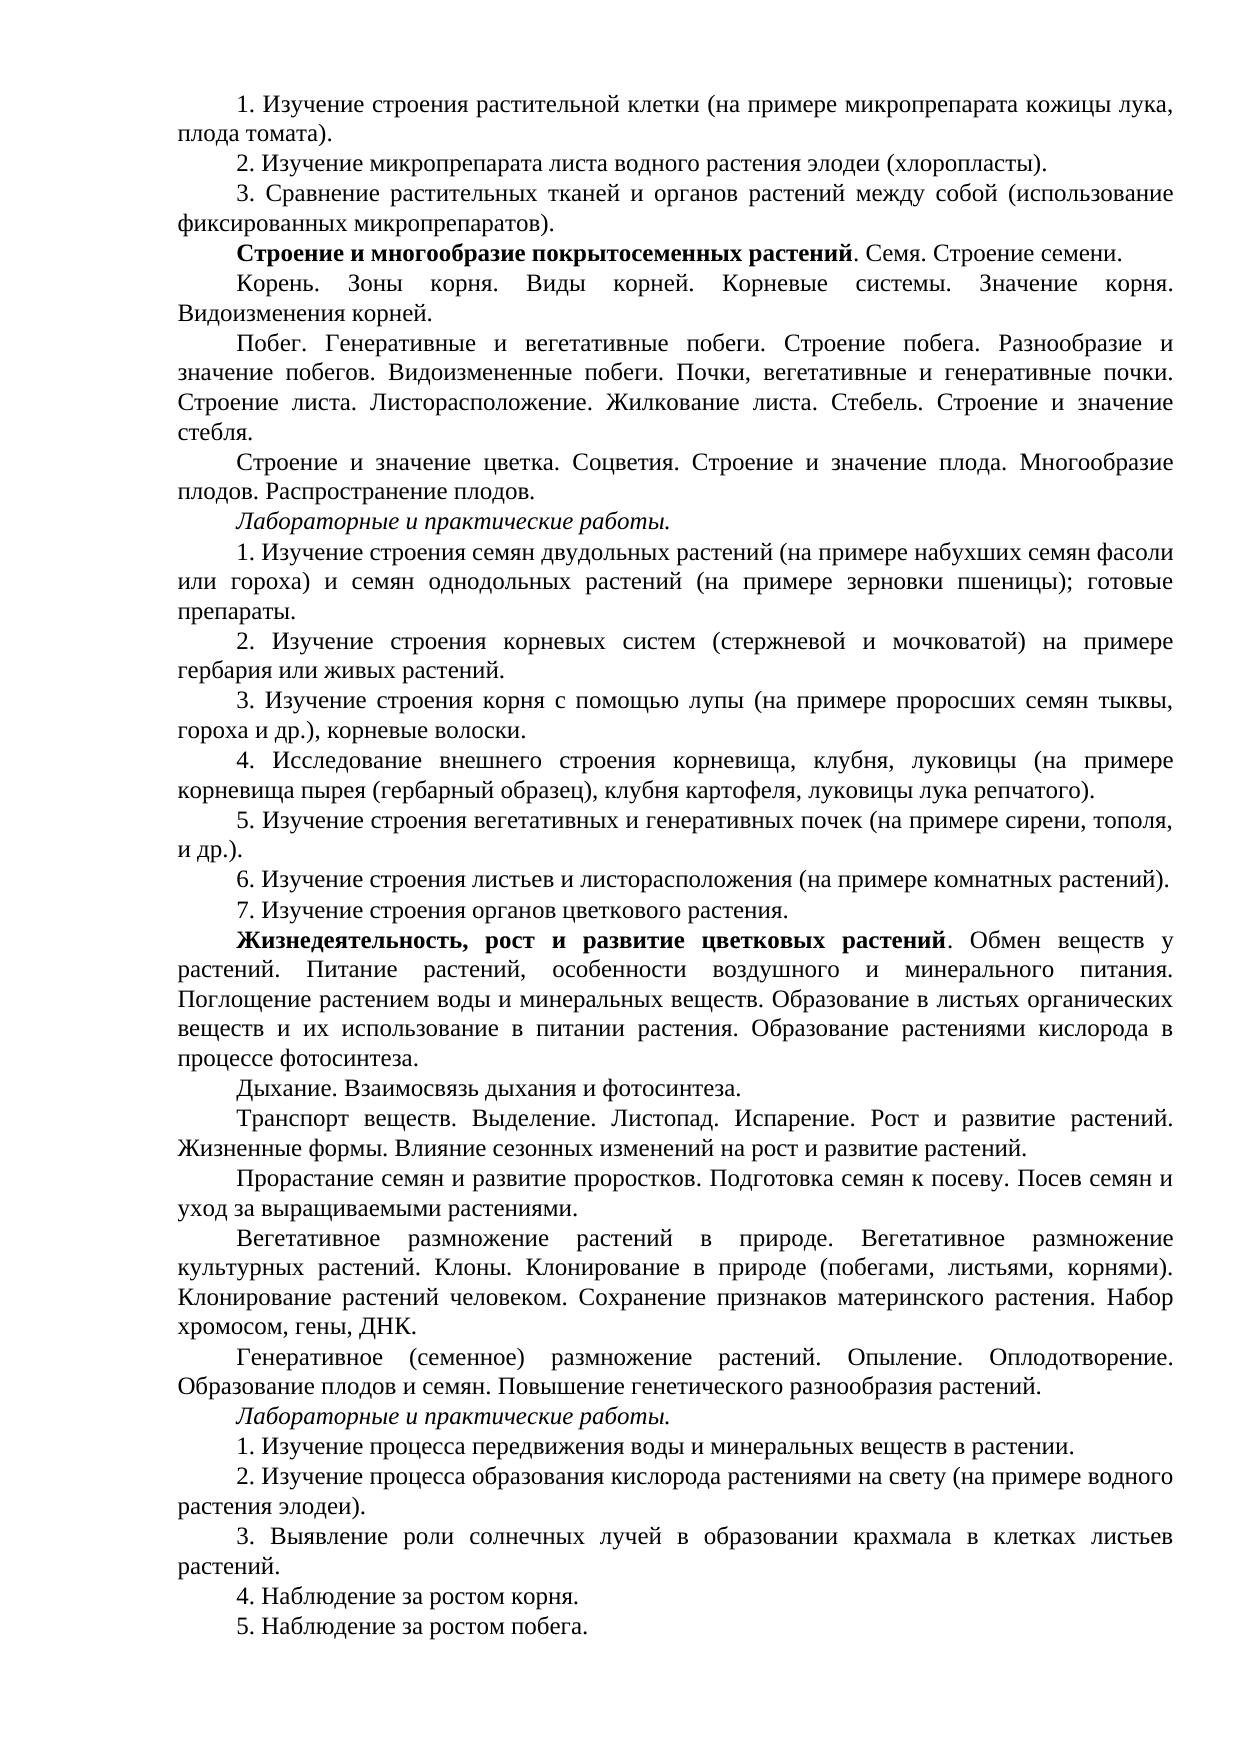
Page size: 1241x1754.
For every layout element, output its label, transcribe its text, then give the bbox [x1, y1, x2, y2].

text 4. Исследование внешнего строения корневища, клубня, луковицы (на примере корневища пырея (гербарный образец), клубня картофеля, луковицы лука репчатого). [177, 745, 1174, 803]
text 5. Наблюдение за ростом побега. [177, 1611, 1174, 1640]
text Вегетативное размножение растений в природе. Вегетативное размножение культурных растений. Клоны. Клонирование в природе (побегами, листьями, корнями). Клонирование растений человеком. Сохранение признаков материнского растения. Набор хромосом, гены, ДНК. [177, 1223, 1174, 1340]
text 6. Изучение строения листьев и листорасположения (на примере комнатных растений). [177, 864, 1174, 893]
text 3. Изучение строения корня с помощью лупы (на примере проросших семян тыквы, гороха и др.), корневые волоски. [177, 686, 1174, 744]
text 2. Изучение процесса образования кислорода растениями на свету (на примере водного растения элодеи). [177, 1461, 1174, 1520]
text 2. Изучение микропрепарата листа водного растения элодеи (хлоропласты). [177, 148, 1174, 177]
text 2. Изучение строения корневых систем (стержневой и мочковатой) на примере гербария или живых растений. [177, 626, 1174, 684]
text 4. Наблюдение за ростом корня. [177, 1581, 1174, 1609]
text Лабораторные и практические работы. [177, 1401, 1174, 1430]
text Дыхание. Взаимосвязь дыхания и фотосинтеза. [177, 1073, 1174, 1102]
text Прорастание семян и развитие проростков. Подготовка семян к посеву. Посев семян и уход за выращиваемыми растениями. [177, 1163, 1174, 1221]
text 5. Изучение строения вегетативных и генеративных почек (на примере сирени, тополя, и др.). [177, 805, 1174, 863]
text 7. Изучение строения органов цветкового растения. [177, 895, 1174, 923]
text Генеративное (семенное) размножение растений. Опыление. Оплодотворение. Образование плодов и семян. Повышение генетического разнообразия растений. [177, 1342, 1174, 1400]
text Жизнедеятельность, рост и развитие цветковых растений. Обмен веществ у растений. Питание растений, особенности воздушного и минерального питания. Поглощение растением воды и минеральных веществ. Образование в листьях органических веществ и их использование в питании растения. Образование растениями кислорода в процессе фотосинтеза. [177, 925, 1174, 1072]
text 1. Изучение процесса передвижения воды и минеральных веществ в растении. [177, 1431, 1174, 1460]
text Транспорт веществ. Выделение. Листопад. Испарение. Рост и развитие растений. Жизненные формы. Влияние сезонных изменений на рост и развитие растений. [177, 1103, 1174, 1162]
text 3. Сравнение растительных тканей и органов растений между собой (использование фиксированных микропрепаратов). [177, 178, 1174, 237]
text Строение и значение цветка. Соцветия. Строение и значение плода. Многообразие плодов. Распространение плодов. [177, 447, 1174, 505]
text 1. Изучение строения семян двудольных растений (на примере набухших семян фасоли или гороха) и семян однодольных растений (на примере зерновки пшеницы); готовые препараты. [177, 537, 1174, 624]
text 3. Выявление роли солнечных лучей в образовании крахмала в клетках листьев растений. [177, 1521, 1174, 1579]
text Строение и многообразие покрытосеменных растений. Семя. Строение семени. [177, 238, 1174, 267]
text Лабораторные и практические работы. [177, 506, 1174, 535]
text 1. Изучение строения растительной клетки (на примере микропрепарата кожицы лука, плода томата). [177, 89, 1174, 147]
text Побег. Генеративные и вегетативные побеги. Строение побега. Разнообразие и значение побегов. Видоизмененные побеги. Почки, вегетативные и генеративные почки. Строение листа. Листорасположение. Жилкование листа. Стебель. Строение и значение стебля. [177, 328, 1174, 445]
text Корень. Зоны корня. Виды корней. Корневые системы. Значение корня. Видоизменения корней. [177, 268, 1174, 327]
